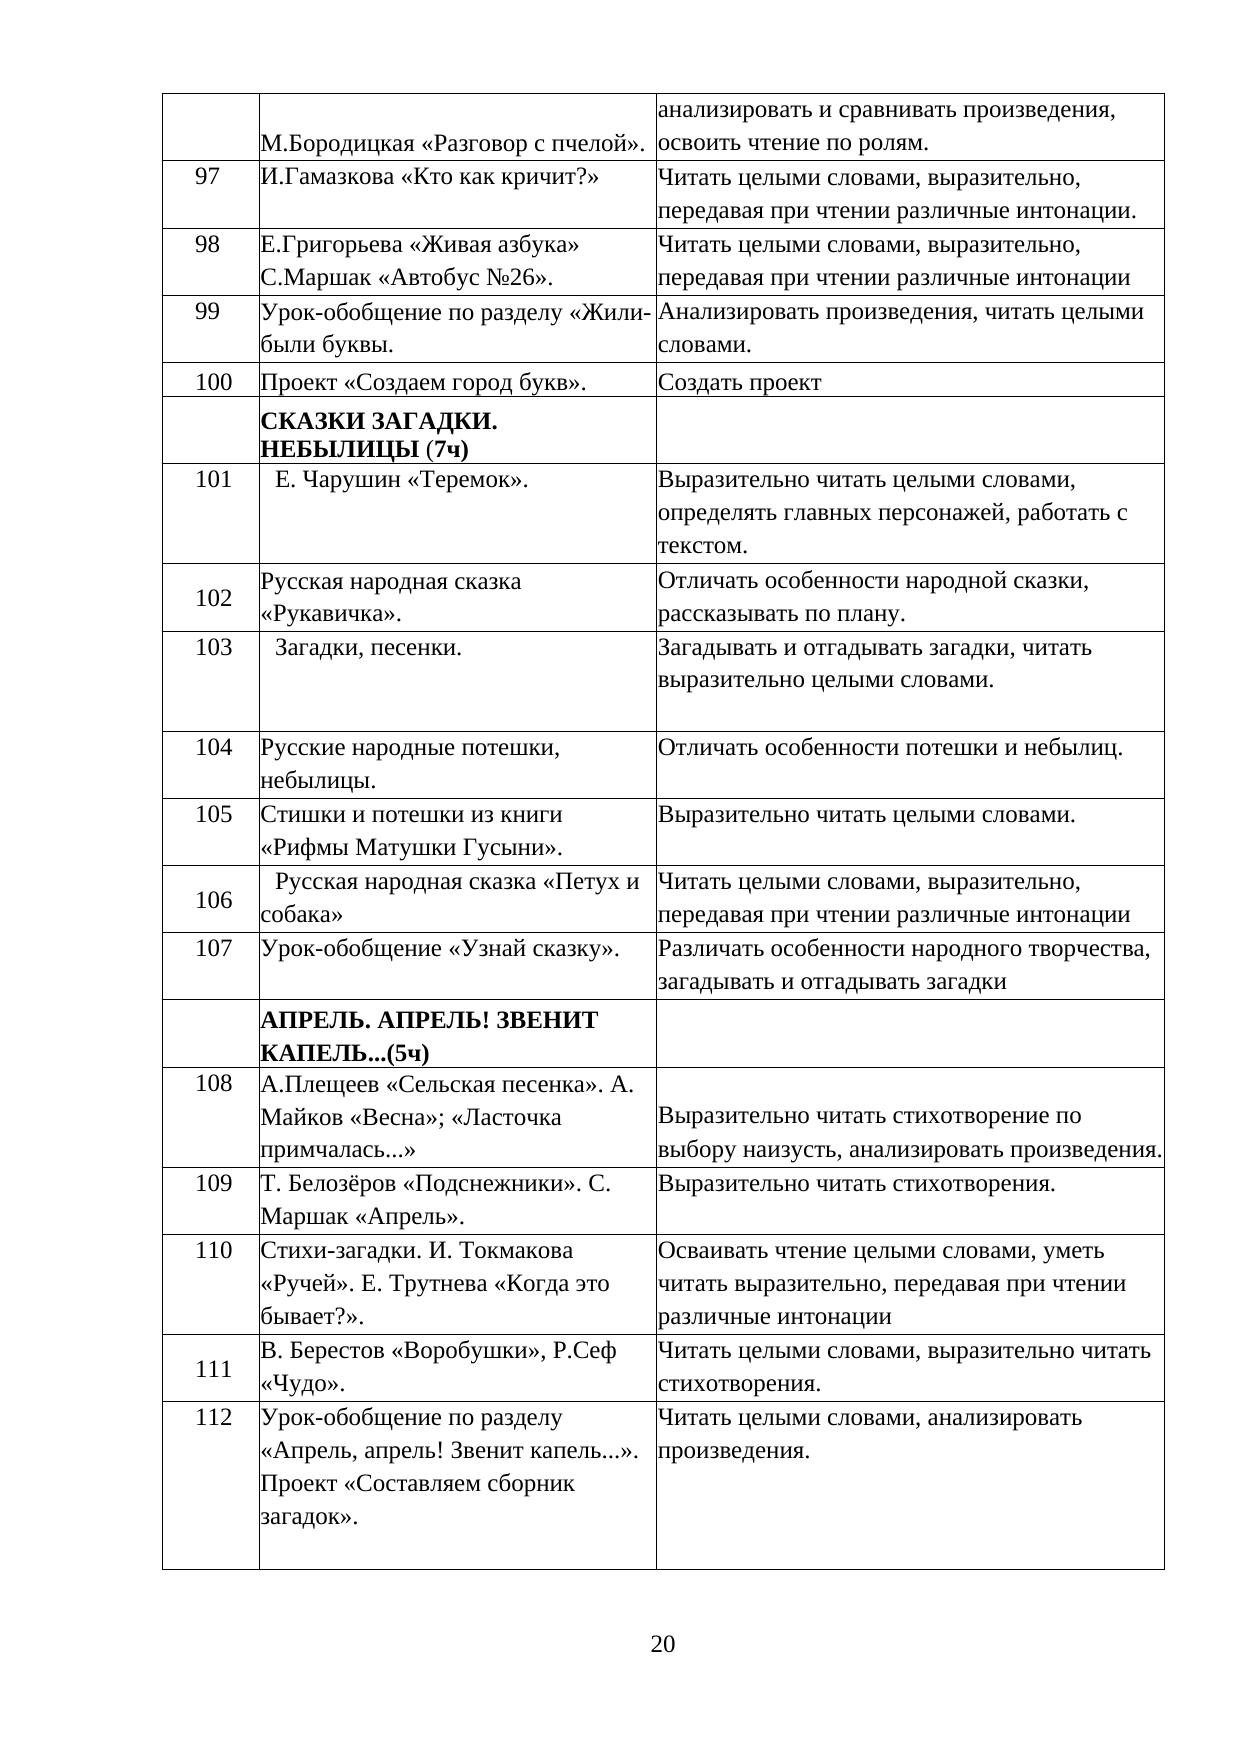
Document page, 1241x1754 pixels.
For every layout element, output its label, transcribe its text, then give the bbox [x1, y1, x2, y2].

table_cell И.Гамазкова «Кто как кричит?» [260, 161, 656, 228]
table_cell Читать целыми словами, выразительно читать стихотворения. [657, 1335, 1164, 1401]
table_cell Урок-обобщение по разделу «Апрель, апрель! Звенит капель...». Проект «Составляем сборник загадок». [260, 1402, 656, 1569]
table_cell Загадывать и отгадывать загадки, читать выразительно целыми словами. [657, 632, 1164, 731]
table_cell Читать целыми словами, выразительно, передавая при чтении различные интонации [657, 229, 1164, 295]
table_cell 108 [163, 1068, 259, 1167]
table_cell [163, 1000, 259, 1067]
table_cell Урок-обобщение «Узнай сказку». [260, 933, 656, 999]
table_cell Т. Белозёров «Подснежники». С. Маршак «Апрель». [260, 1168, 656, 1234]
table_cell 106 [163, 866, 259, 932]
table_cell 101 [163, 464, 259, 563]
table_cell Читать целыми словами, анализировать произведения. [657, 1402, 1164, 1569]
table_header анализировать и сравнивать произведения, освоить чтение по ролям. [657, 94, 1164, 160]
table_cell [163, 397, 259, 463]
table_cell Стишки и потешки из книги «Рифмы Матушки Гусыни». [260, 799, 656, 865]
table_cell Выразительно читать стихотворения. [657, 1168, 1164, 1234]
table_cell Русская народная сказка «Рукавичка». [260, 564, 656, 631]
table_cell 111 [163, 1335, 259, 1401]
table_cell [657, 397, 1164, 463]
table_cell Е.Григорьева «Живая азбука» С.Маршак «Автобус №26». [260, 229, 656, 295]
table_cell Анализировать произведения, читать целыми словами. [657, 296, 1164, 362]
table_cell Осваивать чтение целыми словами, уметь читать выразительно, передавая при чтении различные интонации [657, 1235, 1164, 1334]
table_cell 112 [163, 1402, 259, 1569]
table_cell 109 [163, 1168, 259, 1234]
table_header М.Бородицкая «Разговор с пчелой». [260, 94, 656, 160]
table_cell А.Плещеев «Сельская песенка». А. Майков «Весна»; «Ласточка примчалась...» [260, 1068, 656, 1167]
table_cell Создать проект [657, 363, 1164, 396]
table_cell 100 [163, 363, 259, 396]
table_cell Русские народные потешки, небылицы. [260, 732, 656, 798]
table_cell Стихи-загадки. И. Токмакова «Ручей». Е. Трутнева «Когда это бывает?». [260, 1235, 656, 1334]
table_cell 105 [163, 799, 259, 865]
table_cell Урок-обобщение по разделу «Жили-были буквы. [260, 296, 656, 362]
table_cell Проект «Создаем город букв». [260, 363, 656, 396]
table_cell В. Берестов «Воробушки», Р.Сеф «Чудо». [260, 1335, 656, 1401]
table_cell 99 [163, 296, 259, 362]
table_cell [657, 1000, 1164, 1067]
table_cell Выразительно читать целыми словами, определять главных персонажей, работать с текстом. [657, 464, 1164, 563]
table_cell Загадки, песенки. [260, 632, 656, 731]
table_cell Е. Чарушин «Теремок». [260, 464, 656, 563]
table_cell АПРЕЛЬ. АПРЕЛЬ! ЗВЕНИТ КАПЕЛЬ...(5ч) [260, 1000, 656, 1067]
table_cell Выразительно читать целыми словами. [657, 799, 1164, 865]
table_cell СКАЗКИ ЗАГАДКИ. НЕБЫЛИЦЫ (7ч) [260, 397, 656, 463]
table_cell Выразительно читать стихотворение по выбору наизусть, анализировать произведения. [657, 1068, 1164, 1167]
table_cell Отличать особенности потешки и небылиц. [657, 732, 1164, 798]
table_cell 110 [163, 1235, 259, 1334]
table_cell 97 [163, 161, 259, 228]
table_cell Читать целыми словами, выразительно, передавая при чтении различные интонации [657, 866, 1164, 932]
table_header [163, 94, 259, 160]
table_cell Читать целыми словами, выразительно, передавая при чтении различные интонации. [657, 161, 1164, 228]
table_cell Русская народная сказка «Петух и собака» [260, 866, 656, 932]
table_cell Отличать особенности народной сказки, рассказывать по плану. [657, 564, 1164, 631]
table_cell 104 [163, 732, 259, 798]
table_cell Различать особенности народного творчества, загадывать и отгадывать загадки [657, 933, 1164, 999]
table_cell 102 [163, 564, 259, 631]
table_cell 103 [163, 632, 259, 731]
table_cell 98 [163, 229, 259, 295]
table_cell 107 [163, 933, 259, 999]
